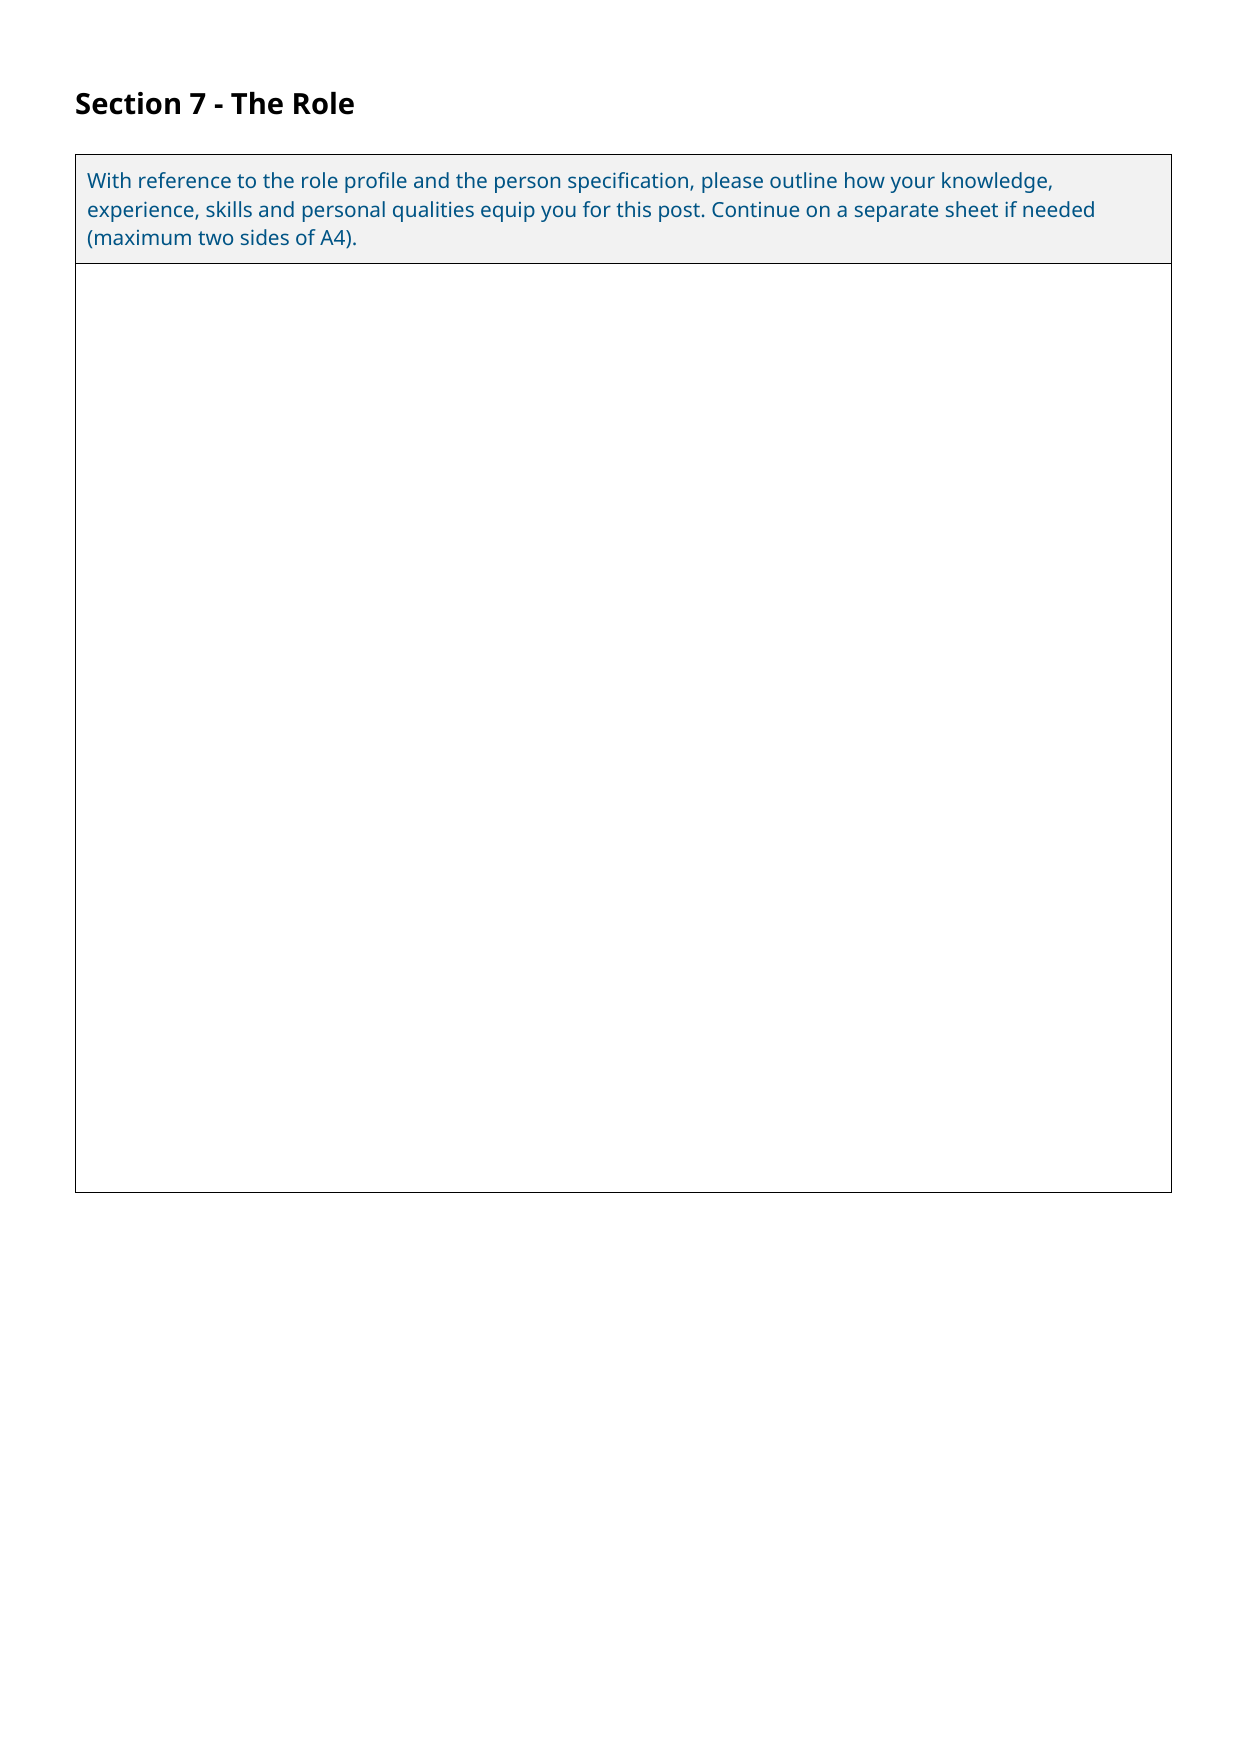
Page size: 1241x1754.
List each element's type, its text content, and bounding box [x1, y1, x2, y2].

table_cell [76, 264, 1171, 1192]
table_header With reference to the role profile and the person specification, please outline how your knowledge, experience, skills and personal qualities equip you for this post. Continue on a separate sheet if needed (maximum two sides of A4). [76, 155, 1171, 263]
text Section 7 - The Role [75, 83, 1165, 123]
